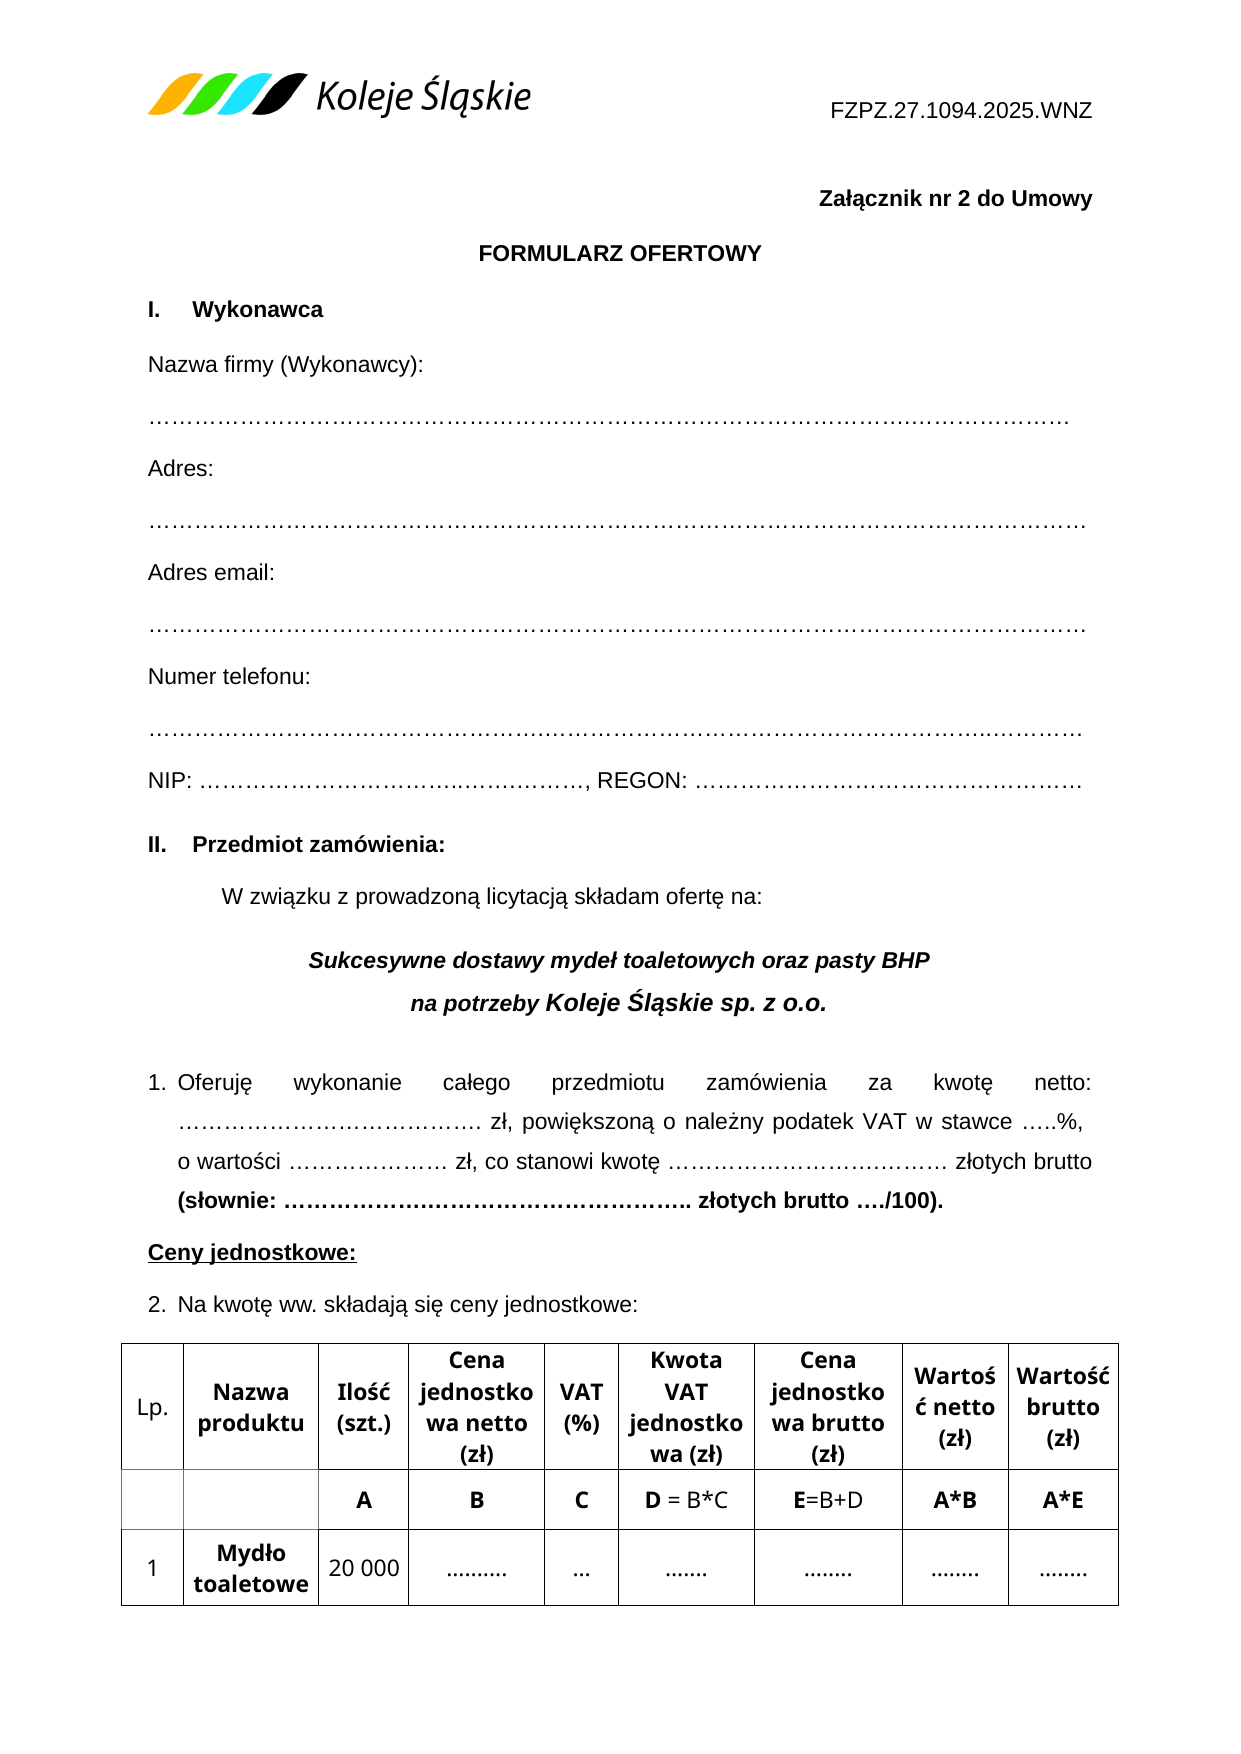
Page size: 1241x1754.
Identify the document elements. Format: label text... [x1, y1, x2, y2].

table_cell [184, 1470, 318, 1529]
table_cell 1 [122, 1530, 183, 1605]
text W związku z prowadzoną licytacją składam ofertę na: [221, 883, 1093, 909]
list Na kwotę ww. składają się ceny jednostkowe: [148, 1291, 1093, 1318]
table_header Cena jednostkowa netto (zł) [409, 1344, 544, 1469]
text …………………………………………………………………………………………………………… [148, 611, 1093, 637]
table_header VAT (%) [545, 1344, 618, 1469]
subtitle FORMULARZ OFERTOWY [148, 240, 1093, 267]
list Oferuję wykonanie całego przedmiotu zamówienia za kwotę netto: …………………………………. zł, powiększoną o należny podatek VAT w stawce …..%, o wartości ………………… zł, co stanowi kwotę ……………………….……… złotych brutto (słownie: ……………….…………………………….. złotych brutto …./100). [148, 1069, 1093, 1214]
table_header Ilość (szt.) [319, 1344, 408, 1469]
text Sukcesywne dostawy mydeł toaletowych oraz pasty BHP na potrzeby Koleje Śląskie sp. z o.o. [148, 947, 1093, 1017]
table_cell … [545, 1530, 618, 1605]
table_header Wartość netto (zł) [903, 1344, 1008, 1469]
text Załącznik nr 2 do Umowy [148, 185, 1093, 211]
table_header Kwota VAT jednostkowa (zł) [619, 1344, 754, 1469]
text …………………………………………………………………………………………………………… [148, 507, 1093, 533]
text ……………………………………………………………………………………….………………… [148, 403, 1093, 429]
table_cell ….... [619, 1530, 754, 1605]
table_cell …..... [755, 1530, 902, 1605]
table_cell D = B*C [619, 1470, 754, 1529]
table_header Nazwa produktu [184, 1344, 318, 1469]
table_cell A*E [1009, 1470, 1118, 1529]
table_cell [122, 1470, 183, 1529]
table_cell …....... [409, 1530, 544, 1605]
table_cell …..... [1009, 1530, 1118, 1605]
table_cell E=B+D [755, 1470, 902, 1529]
table_header Wartość brutto (zł) [1009, 1344, 1118, 1469]
table_cell C [545, 1470, 618, 1529]
table_cell B [409, 1470, 544, 1529]
table_cell 20 000 [319, 1530, 408, 1605]
subtitle Wykonawca [148, 296, 1093, 322]
table_header Lp. [122, 1344, 183, 1469]
table_cell A*B [903, 1470, 1008, 1529]
table_cell A [319, 1470, 408, 1529]
picture [147, 73, 531, 118]
table_header Cena jednostkowa brutto (zł) [755, 1344, 902, 1469]
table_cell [184, 1530, 318, 1605]
table_cell …..... [903, 1530, 1008, 1605]
text Nazwa firmy (Wykonawcy): [148, 351, 1093, 377]
text …………………………………………….…………………………………………………..………… [148, 714, 1093, 741]
list Przedmiot zamówienia: [148, 831, 1093, 857]
text NIP: ……………………………..…….………, REGON: …………………………………………… [148, 767, 1093, 793]
text Adres: [148, 455, 1093, 481]
text Numer telefonu: [148, 663, 1093, 689]
text Adres email: [148, 559, 1093, 585]
text Ceny jednostkowe: [148, 1239, 1093, 1266]
